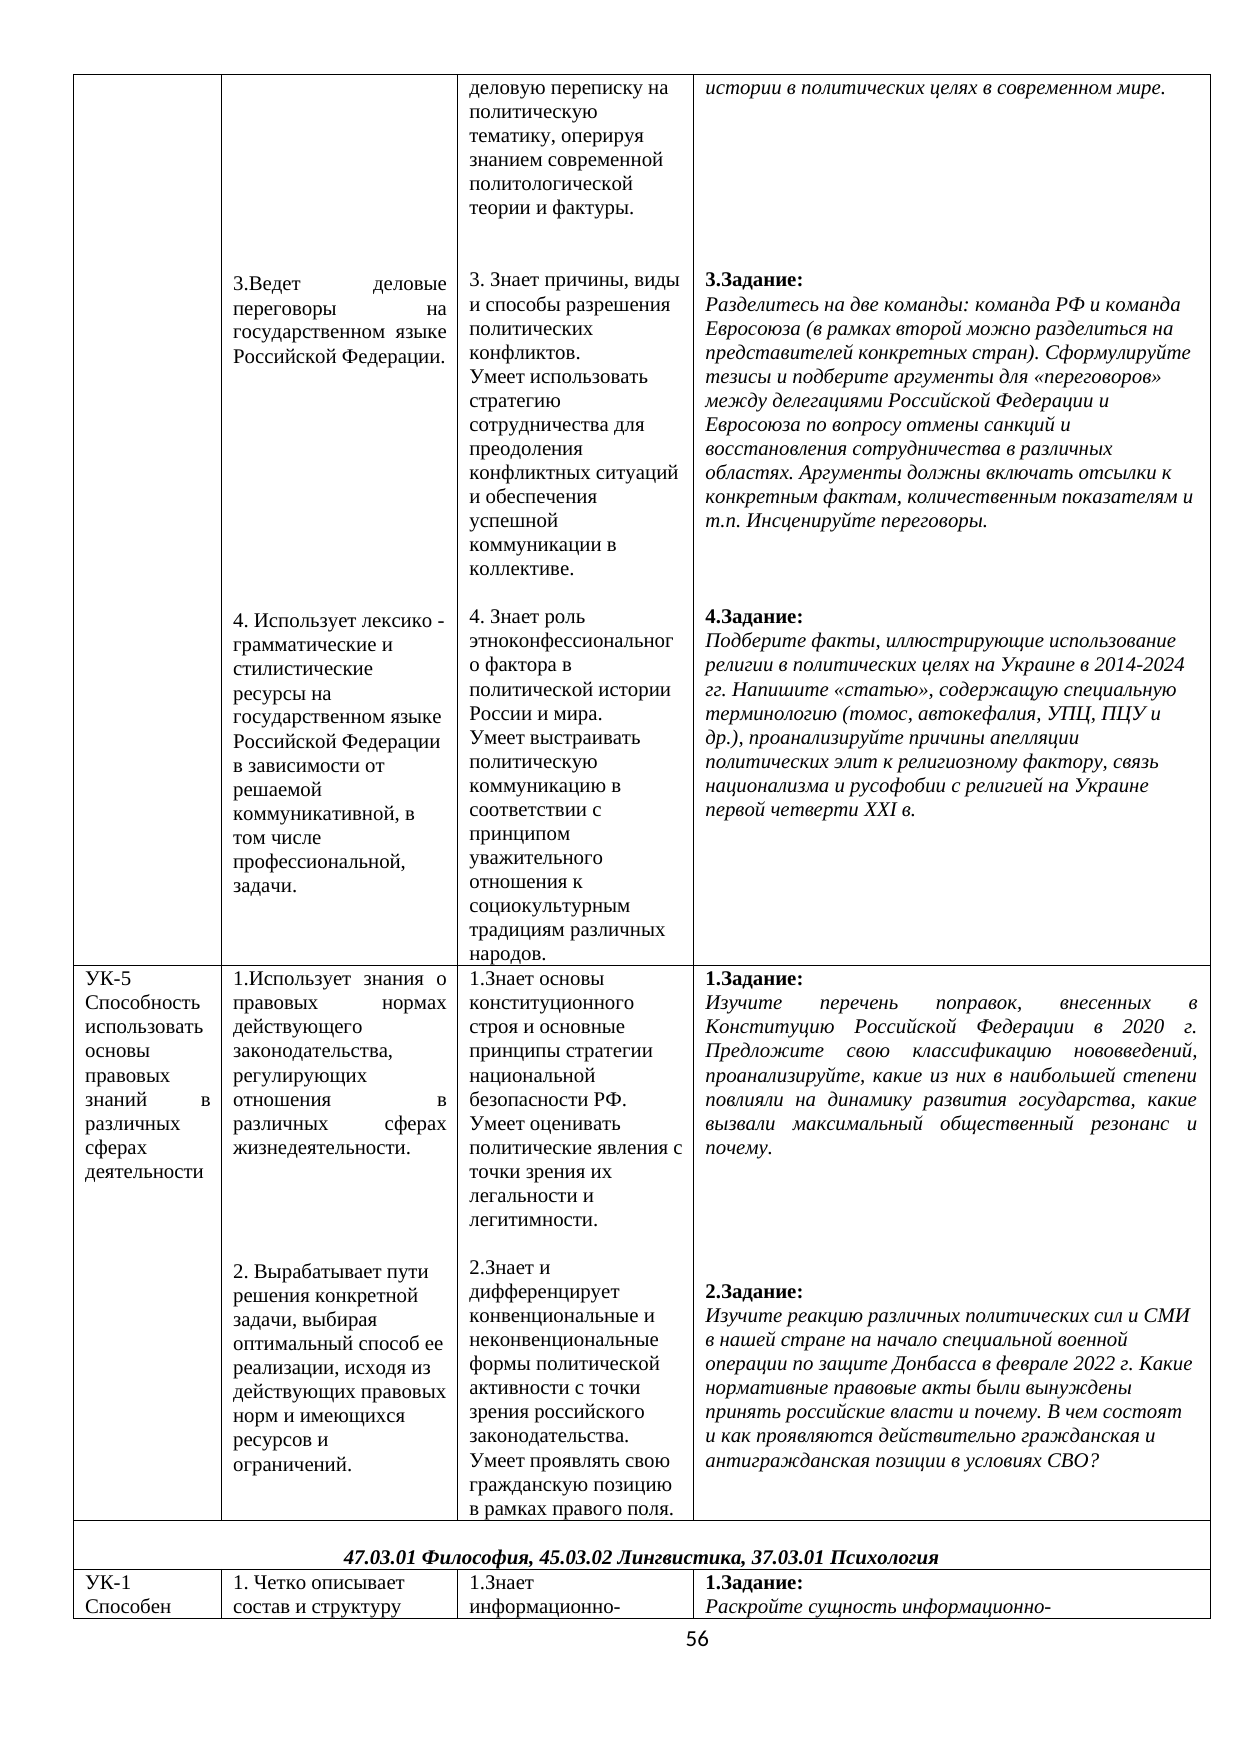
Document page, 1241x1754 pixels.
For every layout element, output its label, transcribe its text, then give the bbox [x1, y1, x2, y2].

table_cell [74, 75, 221, 965]
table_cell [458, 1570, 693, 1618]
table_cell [694, 1570, 1210, 1618]
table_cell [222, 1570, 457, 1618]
table_cell 1.Использует знания о правовых нормах действующего законодательства, регулирующих отношения в различных сферах жизнедеятельности. 2. Вырабатывает пути решения конкретной задачи, выбирая оптимальный способ ее реализации, исходя из действующих правовых норм и имеющихся ресурсов и ограничений. [222, 966, 457, 1520]
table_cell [458, 75, 693, 965]
table_cell УК-5 Способность использовать основы правовых знаний в различных сферах деятельности [74, 966, 221, 1520]
table_cell 1.Знает основы конституционного строя и основные принципы стратегии национальной безопасности РФ. Умеет оценивать политические явления с точки зрения их легальности и легитимности. 2.Знает и дифференцирует конвенциональные и неконвенциональные формы политической активности с точки зрения российского законодательства. Умеет проявлять свою гражданскую позицию в рамках правого поля. [458, 966, 693, 1520]
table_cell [74, 1570, 221, 1618]
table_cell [222, 75, 457, 965]
table_cell 1.Задание: Изучите перечень поправок, внесенных в Конституцию Российской Федерации в 2020 г. Предложите свою классификацию нововведений, проанализируйте, какие из них в наибольшей степени повлияли на динамику развития государства, какие вызвали максимальный общественный резонанс и почему. 2.Задание: Изучите реакцию различных политических сил и СМИ в нашей стране на начало специальной военной операции по защите Донбасса в феврале 2022 г. Какие нормативные правовые акты были вынуждены принять российские власти и почему. В чем состоят и как проявляются действительно гражданская и антигражданская позиции в условиях СВО? [694, 966, 1210, 1520]
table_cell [694, 75, 1210, 965]
table_cell 47.03.01 Философия, 45.03.02 Лингвистика, 37.03.01 Психология [74, 1521, 1210, 1569]
